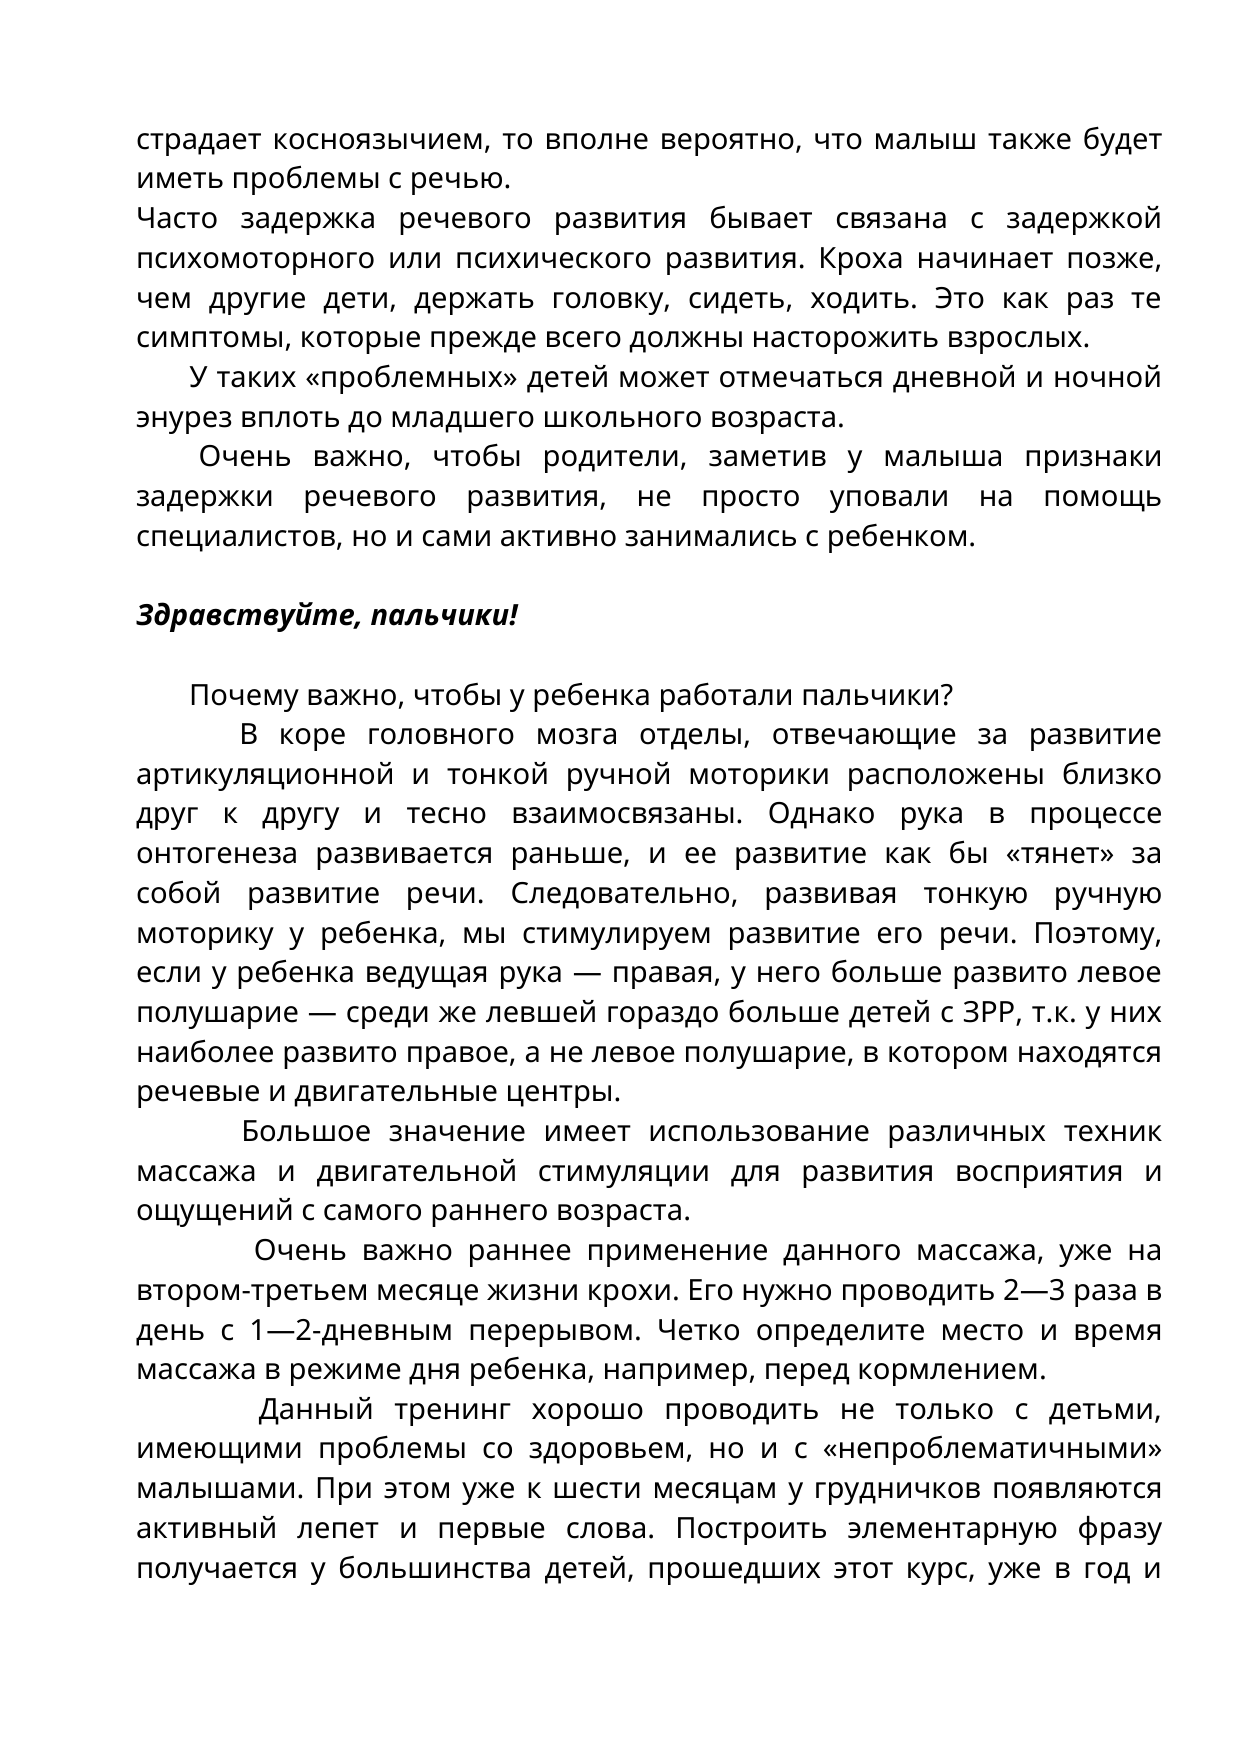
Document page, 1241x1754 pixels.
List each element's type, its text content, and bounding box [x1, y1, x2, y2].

text Здравствуйте, пальчики! [136, 594, 1163, 634]
text У таких «проблемных» детей может отмечаться дневной и ночной энурез вплоть до младшего школьного возраста. [136, 356, 1163, 436]
text Почему важно, чтобы у ребенка работали пальчики? [136, 674, 1163, 713]
text Большое значение имеет использование различных техник массажа и двигательной стимуляции для развития восприятия и ощущений с самого раннего возраста. [136, 1110, 1163, 1229]
text В коре головного мозга отделы, отвечающие за развитие артикуляционной и тонкой ручной моторики расположены близко друг к другу и тесно взаимосвязаны. Однако рука в процессе онтогенеза развивается раньше, и ее развитие как бы «тянет» за собой развитие речи. Следовательно, развивая тонкую ручную моторику у ребенка, мы стимулируем развитие его речи. Поэтому, если у ребенка ведущая рука — правая, у него больше развито левое полушарие — среди же левшей гораздо больше детей с ЗРР, т.к. у них наиболее развито правое, а не левое полушарие, в котором находятся речевые и двигательные центры. [136, 713, 1163, 1110]
text Очень важно, чтобы родители, заметив у малыша признаки задержки речевого развития, не просто уповали на помощь специалистов, но и сами активно занимались с ребенком. [136, 436, 1163, 555]
text Часто задержка речевого развития бывает связана с задержкой психомоторного или психического развития. Кроха начинает позже, чем другие дети, держать головку, сидеть, ходить. Это как раз те симптомы, которые прежде всего должны насторожить взрослых. [136, 197, 1163, 356]
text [136, 118, 1163, 197]
text Очень важно раннее применение данного массажа, уже на втором-третьем месяце жизни крохи. Его нужно проводить 2—3 раза в день с 1—2-дневным перерывом. Четко определите место и время массажа в режиме дня ребенка, например, перед кормлением. [136, 1229, 1163, 1388]
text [136, 1388, 1163, 1587]
